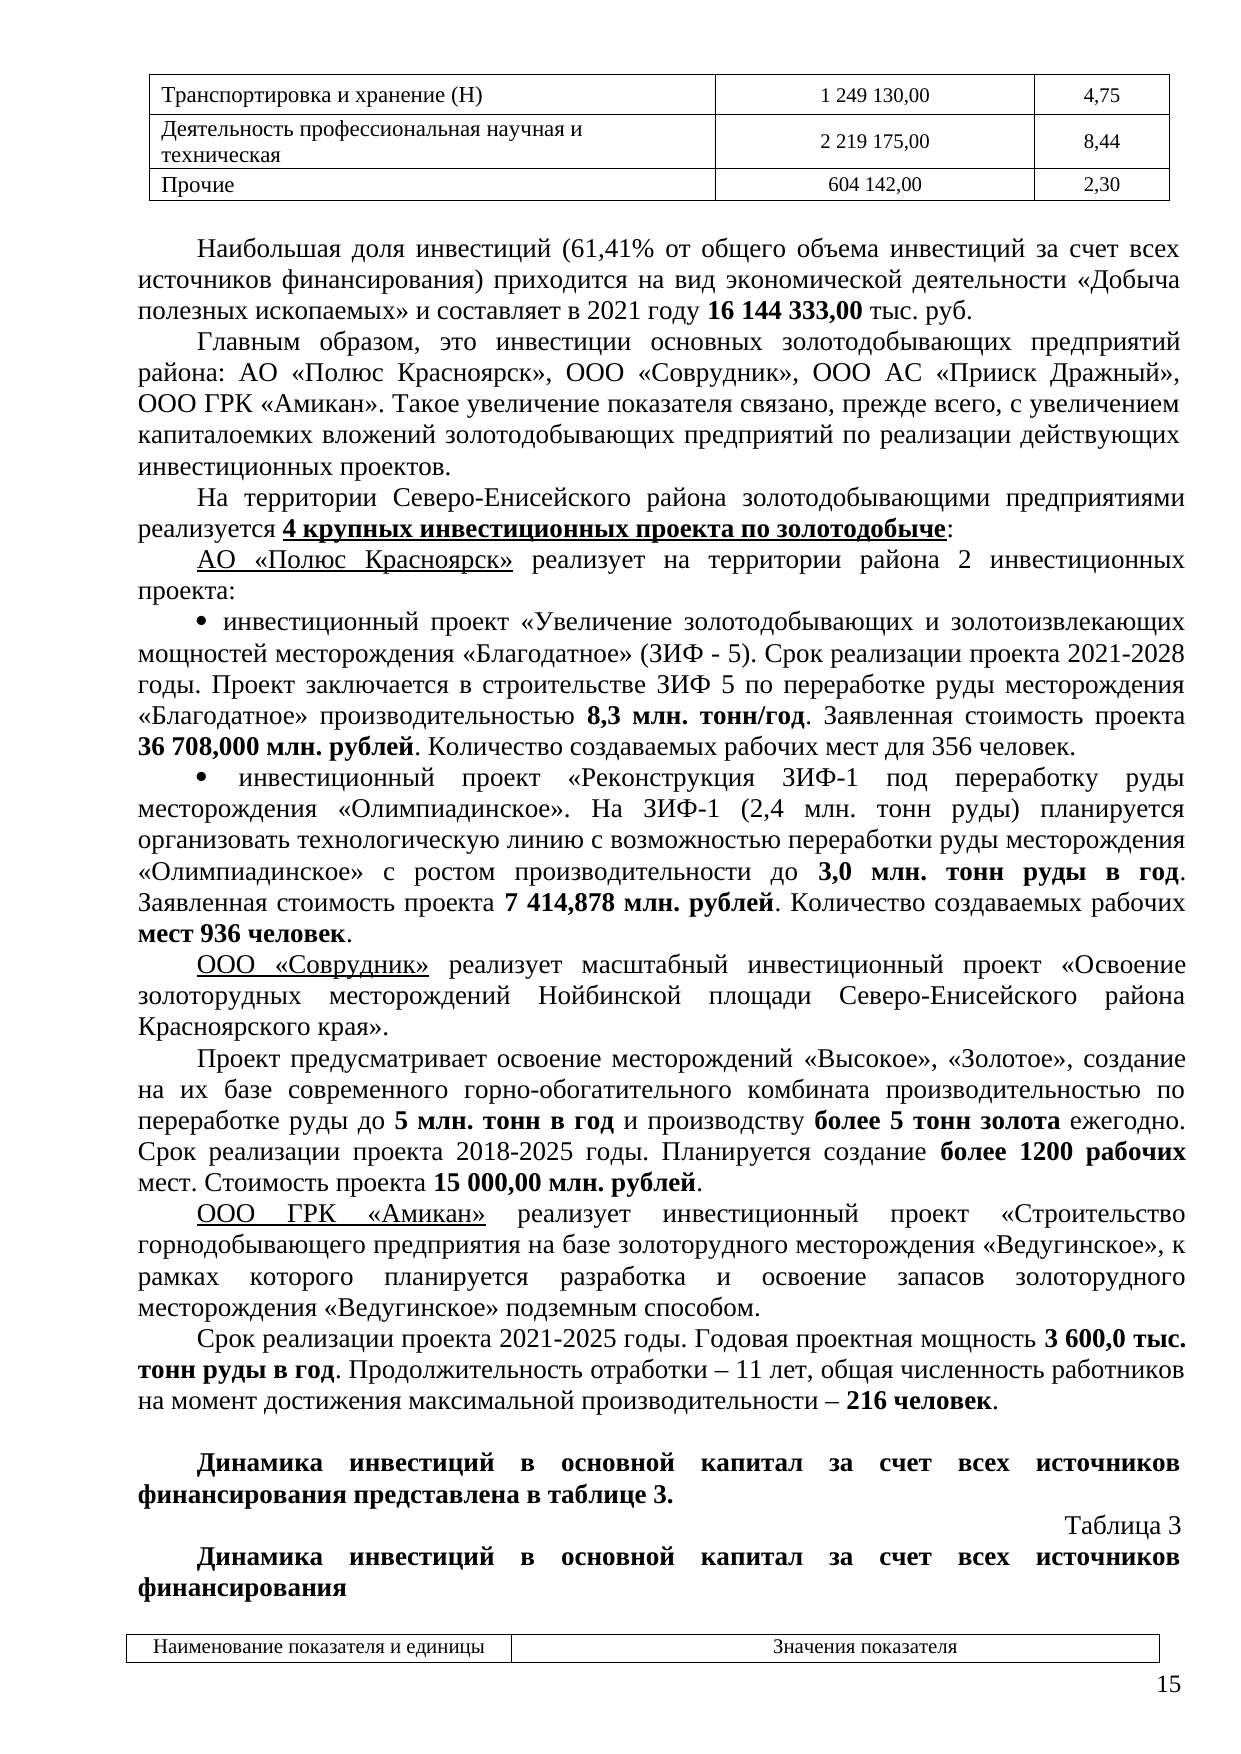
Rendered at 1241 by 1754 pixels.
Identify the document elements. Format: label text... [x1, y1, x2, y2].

table_cell 604 142,00 [716, 169, 1034, 199]
table_cell 2 219 175,00 [716, 115, 1034, 168]
table_cell 2,30 [1035, 169, 1169, 199]
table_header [127, 1635, 511, 1662]
text ООО ГРК «Амикан» реализует инвестиционный проект «Строительство горнодобывающего предприятия на базе золоторудного месторождения «Ведугинское», к рамках которого планируется разработка и освоение запасов золоторудного месторождения «Ведугинское» подземным способом. [138, 1197, 1186, 1322]
table_header Значения показателя [512, 1635, 1159, 1662]
text Наибольшая доля инвестиций (61,41% от общего объема инвестиций за счет всех источников финансирования) приходится на вид экономической деятельности «Добыча полезных ископаемых» и составляет в 2021 году 16 144 333,00 тыс. руб. [138, 232, 1181, 325]
text АО «Полюс Красноярск» реализует на территории района 2 инвестиционных проекта: [138, 543, 1186, 605]
text Динамика инвестиций в основной капитал за счет всех источников финансирования представлена в таблице 3. [138, 1447, 1181, 1509]
text Главным образом, это инвестиции основных золотодобывающих предприятий района: АО «Полюс Красноярск», ООО «Соврудник», ООО АС «Прииск Дражный», ООО ГРК «Амикан». Такое увеличение показателя связано, прежде всего, с увеличением капиталоемких вложений золотодобывающих предприятий по реализации действующих инвестиционных проектов. [138, 325, 1181, 481]
table_cell 8,44 [1035, 115, 1169, 168]
text Срок реализации проекта 2021-2025 годы. Годовая проектная мощность 3 600,0 тыс. тонн руды в год. Продолжительность отработки – 11 лет, общая численность работников на момент достижения максимальной производительности – 216 человек. [138, 1322, 1186, 1415]
text На территории Северо-Енисейского района золотодобывающими предприятиями реализуется 4 крупных инвестиционных проекта по золотодобыче: [138, 481, 1186, 543]
table_cell 1 249 130,00 [716, 75, 1034, 114]
text Таблица 3 [138, 1509, 1181, 1540]
table_cell Прочие [150, 169, 715, 199]
text Динамика инвестиций в основной капитал за счет всех источников финансирования [138, 1540, 1181, 1602]
table_cell Деятельность профессиональная научная и техническая [150, 115, 715, 168]
list инвестиционный проект «Реконструкция ЗИФ-1 под переработку руды месторождения «Олимпиадинское». На ЗИФ-1 (2,4 млн. тонн руды) планируется организовать технологическую линию с возможностью переработки руды месторождения «Олимпиадинское» с ростом производительности до 3,0 млн. тонн руды в год. Заявленная стоимость проекта 7 414,878 млн. рублей. Количество создаваемых рабочих мест 936 человек. [138, 761, 1186, 948]
list инвестиционный проект «Увеличение золотодобывающих и золотоизвлекающих мощностей месторождения «Благодатное» (ЗИФ - 5). Срок реализации проекта 2021-2028 годы. Проект заключается в строительстве ЗИФ 5 по переработке руды месторождения «Благодатное» производительностью 8,3 млн. тонн/год. Заявленная стоимость проекта 36 708,000 млн. рублей. Количество создаваемых рабочих мест для 356 человек. [138, 605, 1186, 761]
table_cell Транспортировка и хранение (Н) [150, 75, 715, 114]
text Проект предусматривает освоение месторождений «Высокое», «Золотое», создание на их базе современного горно-обогатительного комбината производительностью по переработке руды до 5 млн. тонн в год и производству более 5 тонн золота ежегодно. Срок реализации проекта 2018-2025 годы. Планируется создание более 1200 рабочих мест. Стоимость проекта 15 000,00 млн. рублей. [138, 1042, 1186, 1197]
table_cell 4,75 [1035, 75, 1169, 114]
text ООО «Соврудник» реализует масштабный инвестиционный проект «Освоение золоторудных месторождений Нойбинской площади Северо-Енисейского района Красноярского края». [138, 948, 1186, 1042]
